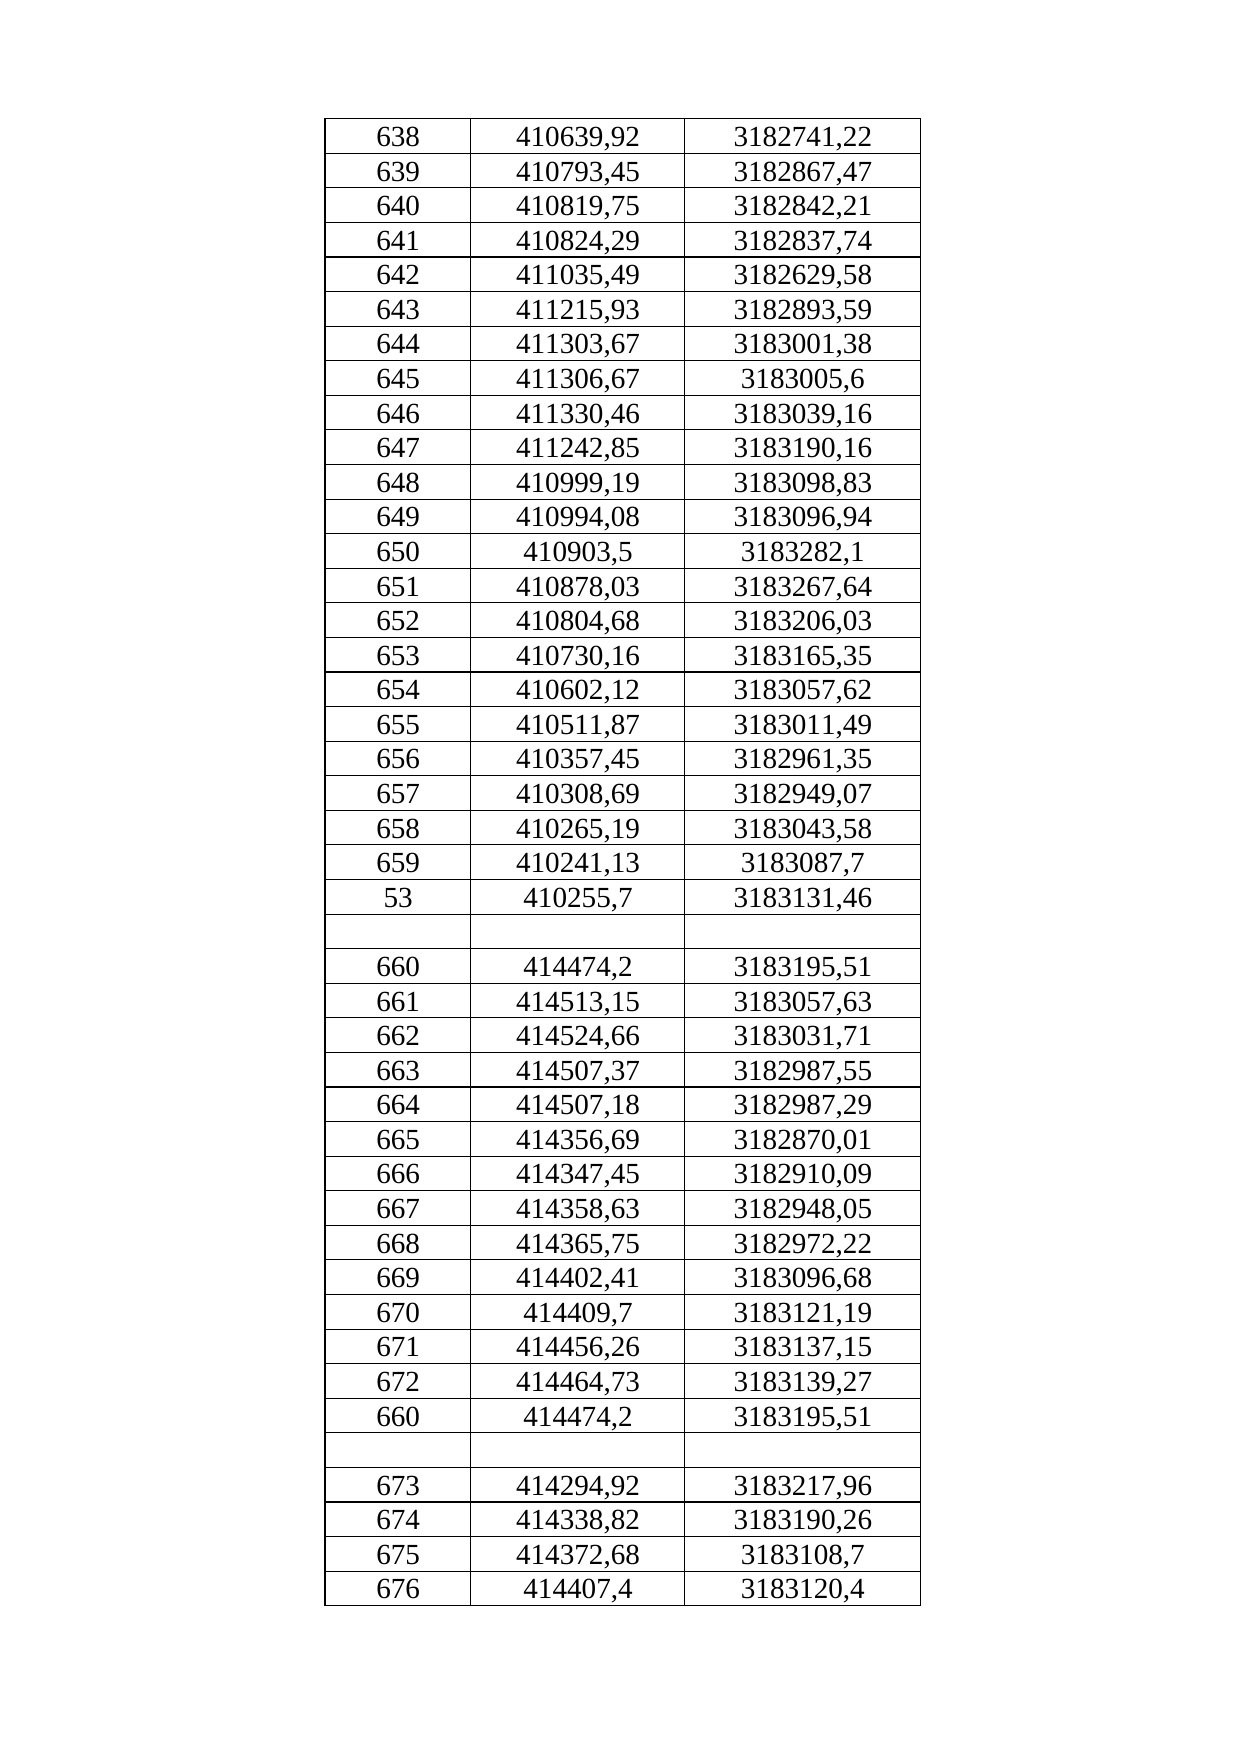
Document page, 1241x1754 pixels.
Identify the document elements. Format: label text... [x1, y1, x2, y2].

table_cell 411330,46 [471, 396, 684, 429]
table_cell 411215,93 [471, 292, 684, 326]
table_cell 656 [326, 742, 470, 775]
table_cell 414365,75 [471, 1226, 684, 1259]
table_cell 3183217,96 [685, 1468, 920, 1501]
table_cell 410241,13 [471, 845, 684, 879]
table_cell 414474,2 [471, 949, 684, 983]
table_cell 3183005,6 [685, 361, 920, 395]
table_cell 3183108,7 [685, 1537, 920, 1571]
table_cell 414402,41 [471, 1260, 684, 1294]
table_cell 659 [326, 845, 470, 879]
table_cell 663 [326, 1053, 470, 1086]
table_cell 414474,2 [471, 1399, 684, 1432]
table_cell 670 [326, 1295, 470, 1328]
table_cell 3183282,1 [685, 534, 920, 568]
table_cell 53 [326, 880, 470, 913]
table_cell 639 [326, 154, 470, 187]
table_cell 3183165,35 [685, 638, 920, 671]
table_cell 3183267,64 [685, 569, 920, 602]
table_cell 414358,63 [471, 1191, 684, 1225]
table_cell 3182987,55 [685, 1053, 920, 1086]
table_cell 410824,29 [471, 223, 684, 256]
table_cell 411242,85 [471, 430, 684, 464]
table_cell 3182842,21 [685, 188, 920, 222]
table_cell 651 [326, 569, 470, 602]
table_cell 3182948,05 [685, 1191, 920, 1225]
table_cell 414513,15 [471, 984, 684, 1017]
table_cell 668 [326, 1226, 470, 1259]
table_cell 643 [326, 292, 470, 326]
table_cell 414294,92 [471, 1468, 684, 1501]
table_cell 3182867,47 [685, 154, 920, 187]
table_cell 655 [326, 707, 470, 741]
table_cell 410357,45 [471, 742, 684, 775]
table_cell 3182987,29 [685, 1088, 920, 1121]
table_cell 660 [326, 949, 470, 983]
table_cell 414409,7 [471, 1295, 684, 1328]
table_cell 414524,66 [471, 1018, 684, 1052]
table_cell 667 [326, 1191, 470, 1225]
table_cell 672 [326, 1364, 470, 1398]
table_cell 638 [326, 119, 470, 153]
table_cell 414507,37 [471, 1053, 684, 1086]
table_cell 3182893,59 [685, 292, 920, 326]
table_cell 3182961,35 [685, 742, 920, 775]
table_cell 3182949,07 [685, 776, 920, 810]
table_cell 653 [326, 638, 470, 671]
table_cell 3182910,09 [685, 1157, 920, 1190]
table_cell 414507,18 [471, 1088, 684, 1121]
table_cell 661 [326, 984, 470, 1017]
table_cell 641 [326, 223, 470, 256]
table_cell 410602,12 [471, 673, 684, 706]
table_cell 647 [326, 430, 470, 464]
table_cell 410255,7 [471, 880, 684, 913]
table_cell 3182972,22 [685, 1226, 920, 1259]
table_cell 674 [326, 1503, 470, 1536]
table_cell 3182741,22 [685, 119, 920, 153]
table_cell 3183087,7 [685, 845, 920, 879]
table_cell 410994,08 [471, 500, 684, 533]
table_cell 410903,5 [471, 534, 684, 568]
table_cell [471, 1433, 684, 1467]
table_cell 410819,75 [471, 188, 684, 222]
table_cell 3183190,26 [685, 1503, 920, 1536]
table_cell 646 [326, 396, 470, 429]
table_cell 414338,82 [471, 1503, 684, 1536]
table_cell 3183096,94 [685, 500, 920, 533]
table_cell 645 [326, 361, 470, 395]
table_cell 666 [326, 1157, 470, 1190]
table_cell 652 [326, 603, 470, 637]
table_cell 644 [326, 327, 470, 360]
table_cell 3183096,68 [685, 1260, 920, 1294]
table_cell 410999,19 [471, 465, 684, 498]
table_cell 3183011,49 [685, 707, 920, 741]
table_cell 3183039,16 [685, 396, 920, 429]
table_cell 3182870,01 [685, 1122, 920, 1156]
table_cell 414456,26 [471, 1330, 684, 1363]
table_cell 3183098,83 [685, 465, 920, 498]
table_cell 3183120,4 [685, 1572, 920, 1605]
table_cell 410265,19 [471, 811, 684, 844]
table_cell 3183121,19 [685, 1295, 920, 1328]
table_cell [471, 915, 684, 948]
table_cell 411306,67 [471, 361, 684, 395]
table_cell 660 [326, 1399, 470, 1432]
table_cell 676 [326, 1572, 470, 1605]
table_cell 3183031,71 [685, 1018, 920, 1052]
table_cell [326, 1433, 470, 1467]
table_cell 3183131,46 [685, 880, 920, 913]
table_cell 414464,73 [471, 1364, 684, 1398]
table_cell 654 [326, 673, 470, 706]
table_cell 3183195,51 [685, 1399, 920, 1432]
table_cell 669 [326, 1260, 470, 1294]
table_cell 410511,87 [471, 707, 684, 741]
table_cell 3183195,51 [685, 949, 920, 983]
table_cell 658 [326, 811, 470, 844]
table_cell 3183206,03 [685, 603, 920, 637]
table_cell 414372,68 [471, 1537, 684, 1571]
table_cell [685, 915, 920, 948]
table_cell 411303,67 [471, 327, 684, 360]
table_cell 3182837,74 [685, 223, 920, 256]
table_cell 410639,92 [471, 119, 684, 153]
table_cell 411035,49 [471, 258, 684, 291]
table_cell 414347,45 [471, 1157, 684, 1190]
table_cell [326, 915, 470, 948]
table_cell 650 [326, 534, 470, 568]
table_cell 3183190,16 [685, 430, 920, 464]
table_cell 665 [326, 1122, 470, 1156]
table_cell 648 [326, 465, 470, 498]
table_cell 675 [326, 1537, 470, 1571]
table_cell 410804,68 [471, 603, 684, 637]
table_cell 673 [326, 1468, 470, 1501]
table_cell 649 [326, 500, 470, 533]
table_cell 640 [326, 188, 470, 222]
table_cell 414356,69 [471, 1122, 684, 1156]
table_cell 3183001,38 [685, 327, 920, 360]
table_cell 410878,03 [471, 569, 684, 602]
table_cell 410308,69 [471, 776, 684, 810]
table_cell 414407,4 [471, 1572, 684, 1605]
table_cell 410730,16 [471, 638, 684, 671]
table_cell 657 [326, 776, 470, 810]
table_cell 3182629,58 [685, 258, 920, 291]
table_cell 3183139,27 [685, 1364, 920, 1398]
table_cell 410793,45 [471, 154, 684, 187]
table_cell 662 [326, 1018, 470, 1052]
table_cell 3183057,63 [685, 984, 920, 1017]
table_cell 3183057,62 [685, 673, 920, 706]
table_cell 3183043,58 [685, 811, 920, 844]
table_cell 642 [326, 258, 470, 291]
table_cell 671 [326, 1330, 470, 1363]
table_cell [685, 1433, 920, 1467]
table_cell 664 [326, 1088, 470, 1121]
table_cell 3183137,15 [685, 1330, 920, 1363]
